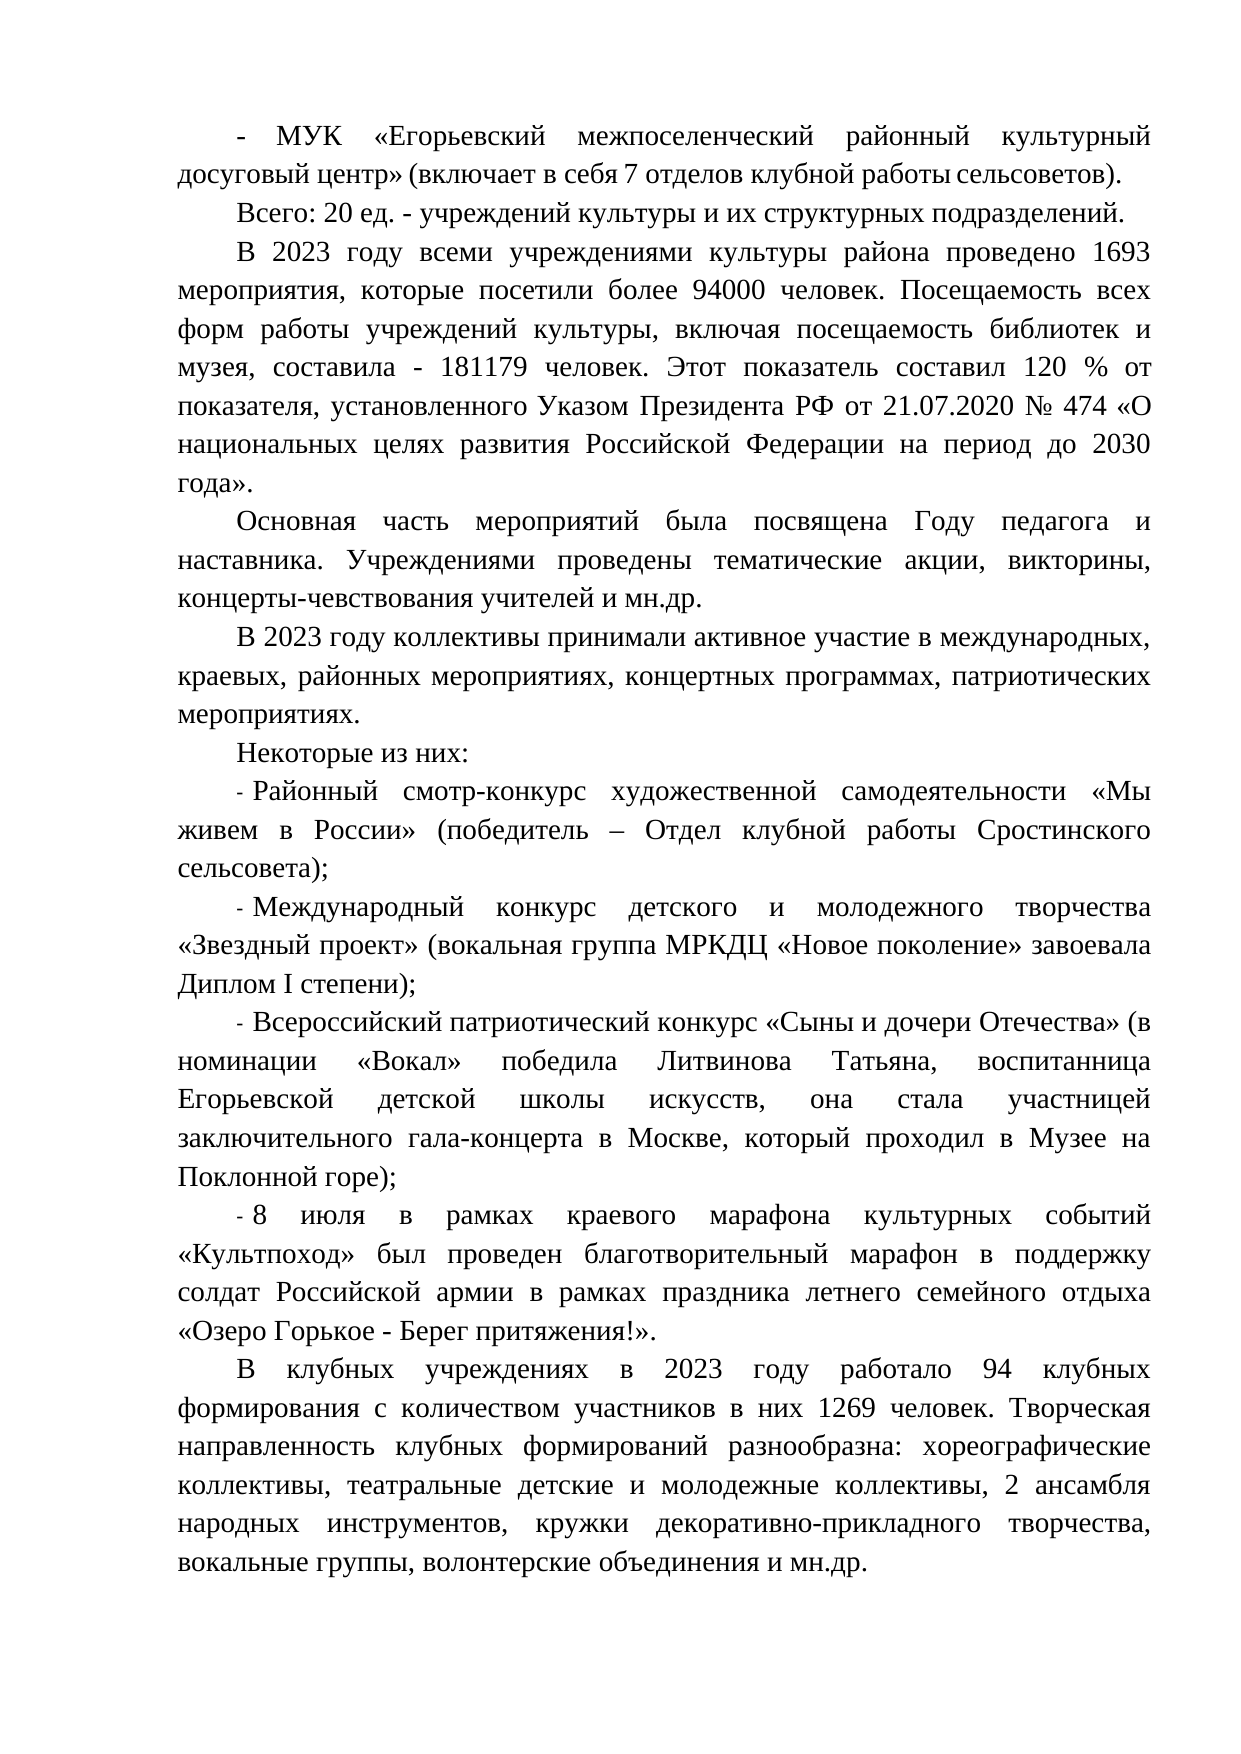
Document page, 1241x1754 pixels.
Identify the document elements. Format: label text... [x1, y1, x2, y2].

text В 2023 году коллективы принимали активное участие в международных, краевых, районных мероприятиях, концертных программах, патриотических мероприятиях. [177, 619, 1152, 730]
text В 2023 году всеми учреждениями культуры района проведено 1693 мероприятия, которые посетили более 94000 человек. Посещаемость всех форм работы учреждений культуры, включая посещаемость библиотек и музея, составила - 181179 человек. Этот показатель составил 120 % от показателя, установленного Указом Президента РФ от 21.07.2020 № 474 «О национальных целях развития Российской Федерации на период до 2030 года». [177, 234, 1152, 498]
text Основная часть мероприятий была посвящена Году педагога и наставника. Учреждениями проведены тематические акции, викторины, концерты-чевствования учителей и мн.др. [177, 503, 1152, 614]
list Международный конкурс детского и молодежного творчества «Звездный проект» (вокальная группа МРКДЦ «Новое поколение» завоевала Диплом I степени); [177, 889, 1152, 999]
list Всероссийский патриотический конкурс «Сыны и дочери Отечества» (в номинации «Вокал» победила Литвинова Татьяна, воспитанница Егорьевской детской школы искусств, она стала участницей заключительного гала-концерта в Москве, который проходил в Музее на Поклонной горе); [177, 1004, 1152, 1192]
text В клубных учреждениях в 2023 году работало 94 клубных формирования с количеством участников в них 1269 человек. Творческая направленность клубных формирований разнообразна: хореографические коллективы, театральные детские и молодежные коллективы, 2 ансамбля народных инструментов, кружки декоративно-прикладного творчества, вокальные группы, волонтерские объединения и мн.др. [177, 1351, 1152, 1578]
list Районный смотр-конкурс художественной самодеятельности «Мы живем в России» (победитель – Отдел клубной работы Сростинского сельсовета); [177, 773, 1152, 884]
text Некоторые из них: [177, 735, 1152, 768]
text Всего: 20 ед. - учреждений культуры и их структурных подразделений. [177, 195, 1152, 229]
list 8 июля в рамках краевого марафона культурных событий «Культпоход» был проведен благотворительный марафон в поддержку солдат Российской армии в рамках праздника летнего семейного отдыха «Озеро Горькое - Берег притяжения!». [177, 1197, 1152, 1346]
text - МУК «Егорьевский межпоселенческий районный культурный досуговый центр» (включает в себя 7 отделов клубной работы сельсоветов). [177, 118, 1152, 190]
